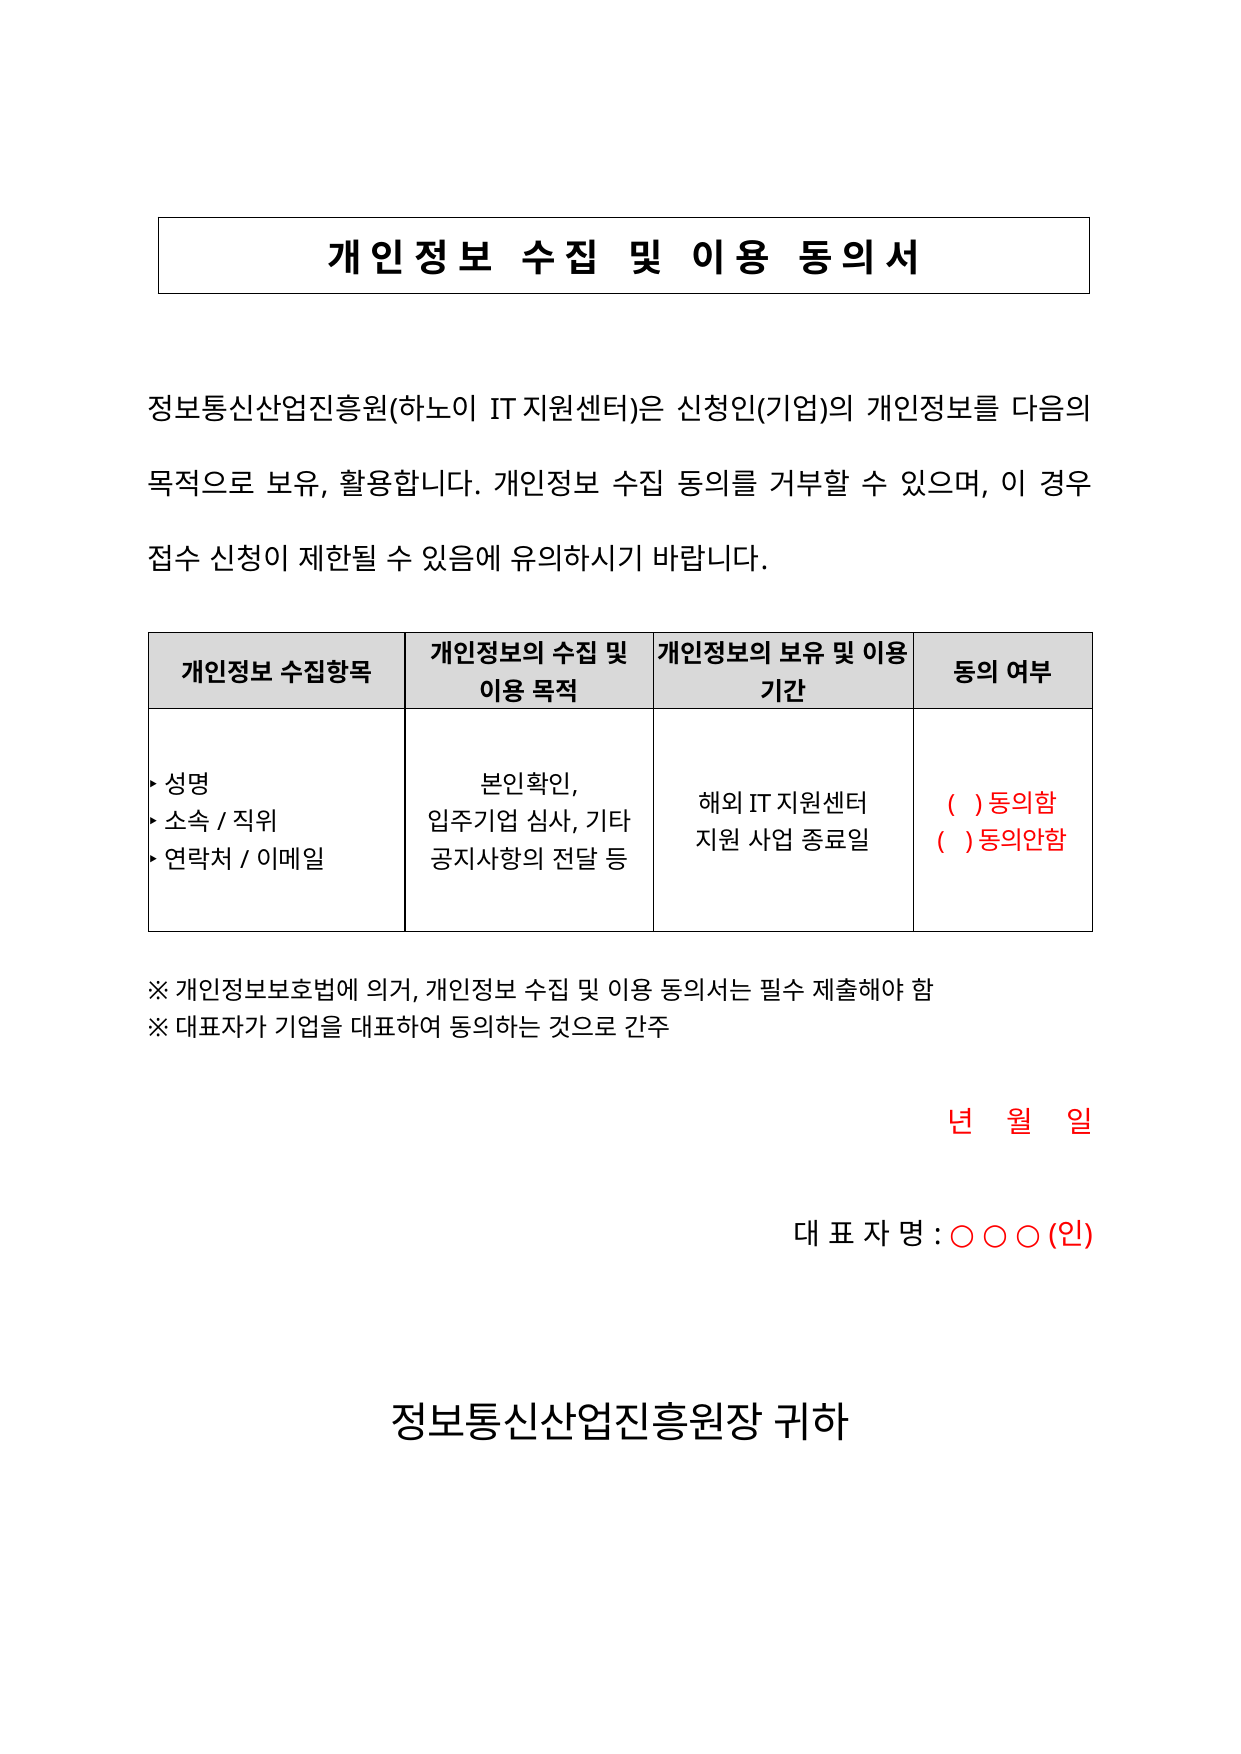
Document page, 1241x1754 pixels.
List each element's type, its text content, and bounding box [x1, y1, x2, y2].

table_cell 본인확인, 입주기업 심사, 기타 공지사항의 전달 등 [406, 709, 653, 931]
text 정보통신산업진흥원(하노이 IT지원센터)은 신청인(기업)의 개인정보를 다음의 목적으로 보유, 활용합니다. 개인정보 수집 동의를 거부할 수 있으며, 이 경우 접수 신청이 제한될 수 있음에 유의하시기 바랍니다. [148, 369, 1092, 594]
table_header 개인정보 수집항목 [149, 633, 404, 708]
table_header 개인정보의 보유 및 이용 기간 [654, 633, 913, 708]
table_header 개인정보의 수집 및 이용 목적 [406, 633, 653, 708]
table_cell ( ) 동의함 ( ) 동의안함 [914, 709, 1092, 931]
text 정보통신산업진흥원장 귀하 [148, 1382, 1092, 1457]
text ※ 개인정보보호법에 의거, 개인정보 수집 및 이용 동의서는 필수 제출해야 함 [148, 969, 1092, 1007]
text ※ 대표자가 기업을 대표하여 동의하는 것으로 간주 [148, 1007, 1092, 1044]
table_cell 해외IT지원센터 지원 사업 종료일 [654, 709, 913, 931]
table_header 동의 여부 [914, 633, 1092, 708]
text 대 표 자 명 : ○ ○ ○ (인) [148, 1194, 1092, 1269]
text 년 월 일 [148, 1082, 1092, 1157]
table_cell ‣ 성명 ‣ 소속 / 직위 ‣ 연락처 / 이메일 [149, 709, 404, 931]
